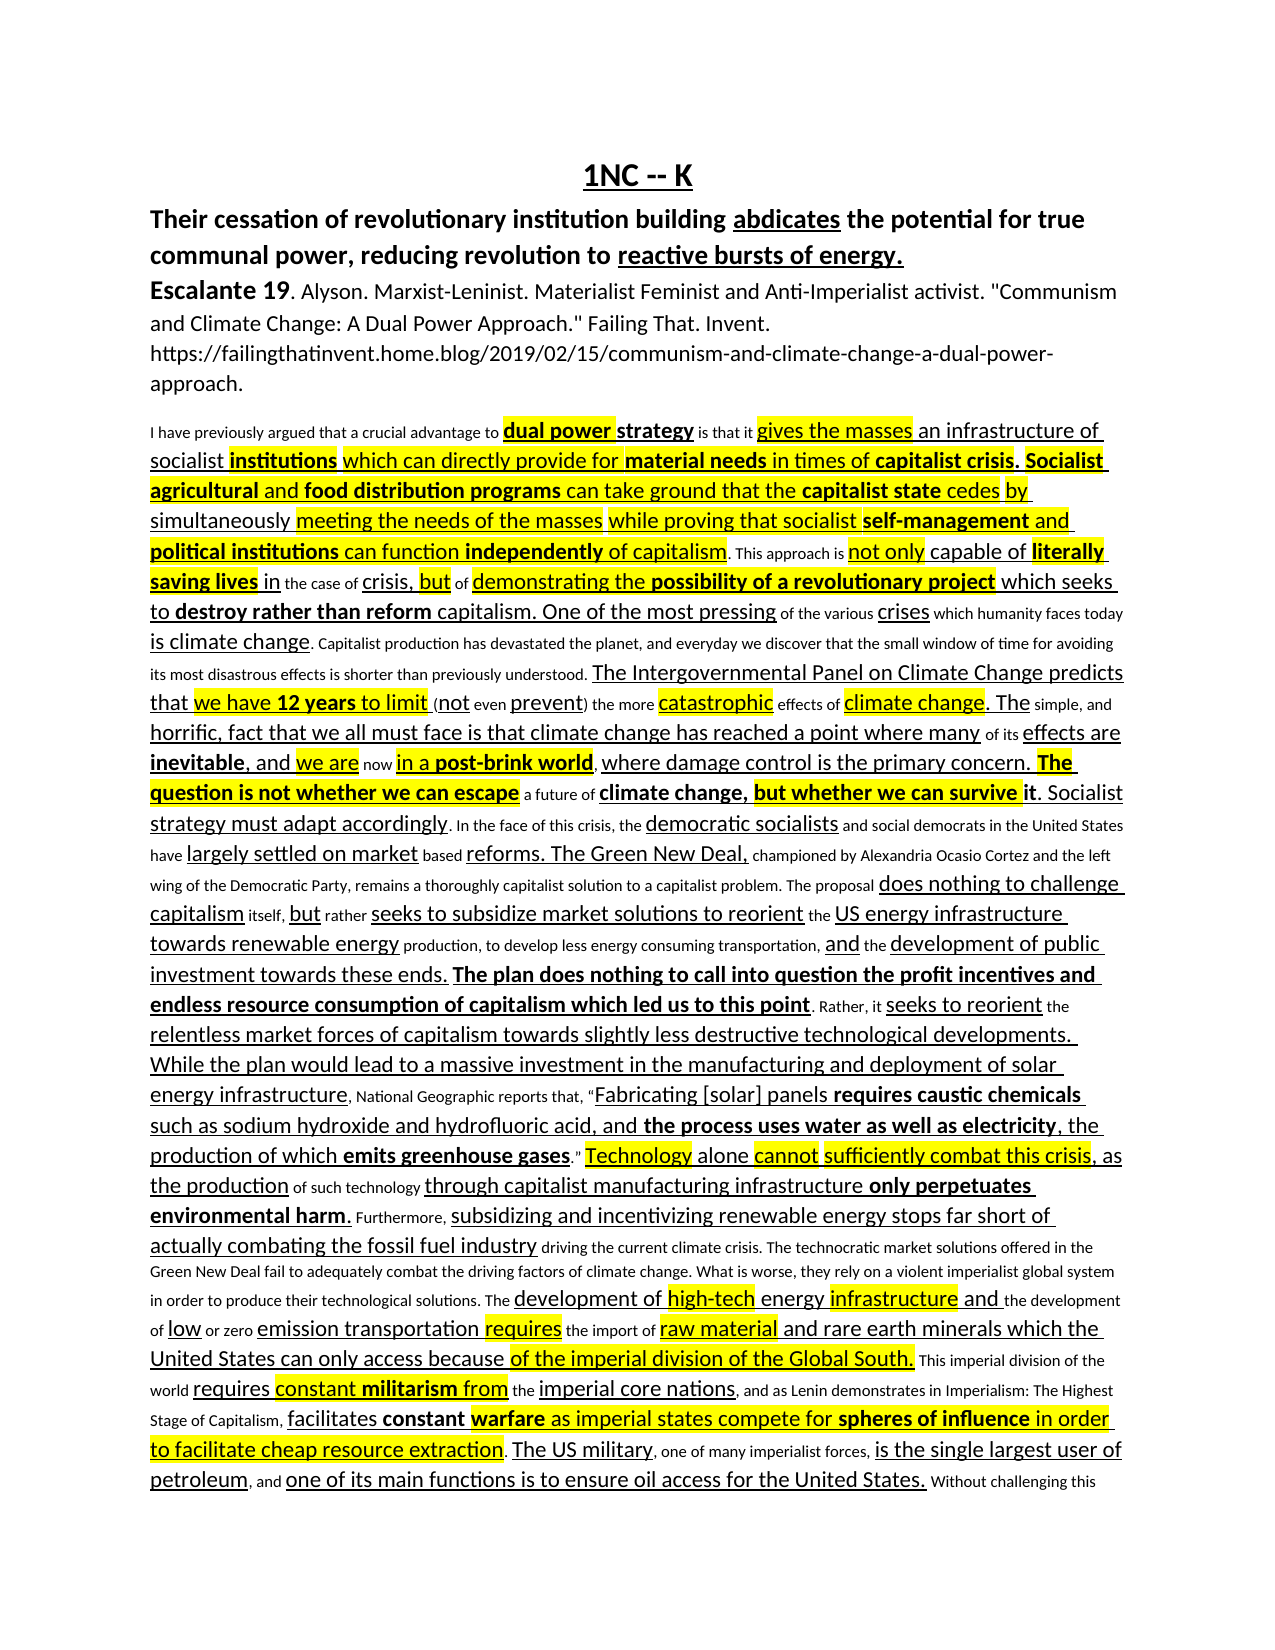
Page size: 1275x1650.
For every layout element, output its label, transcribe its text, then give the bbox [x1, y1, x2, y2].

text Escalante 19. Alyson. Marxist-Leninist. Materialist Feminist and Anti-Imperialist activist. "Communism and Climate Change: A Dual Power Approach." Failing That. Invent. https://failingthatinvent.home.blog/2019/02/15/communism-and-climate-change-a-dual-power-approach. [150, 273, 1125, 397]
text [150, 416, 1125, 1493]
subtitle 1NC -- K [150, 154, 1125, 195]
text Their cessation of revolutionary institution building abdicates the potential for true communal power, reducing revolution to reactive bursts of energy. [150, 202, 1125, 271]
